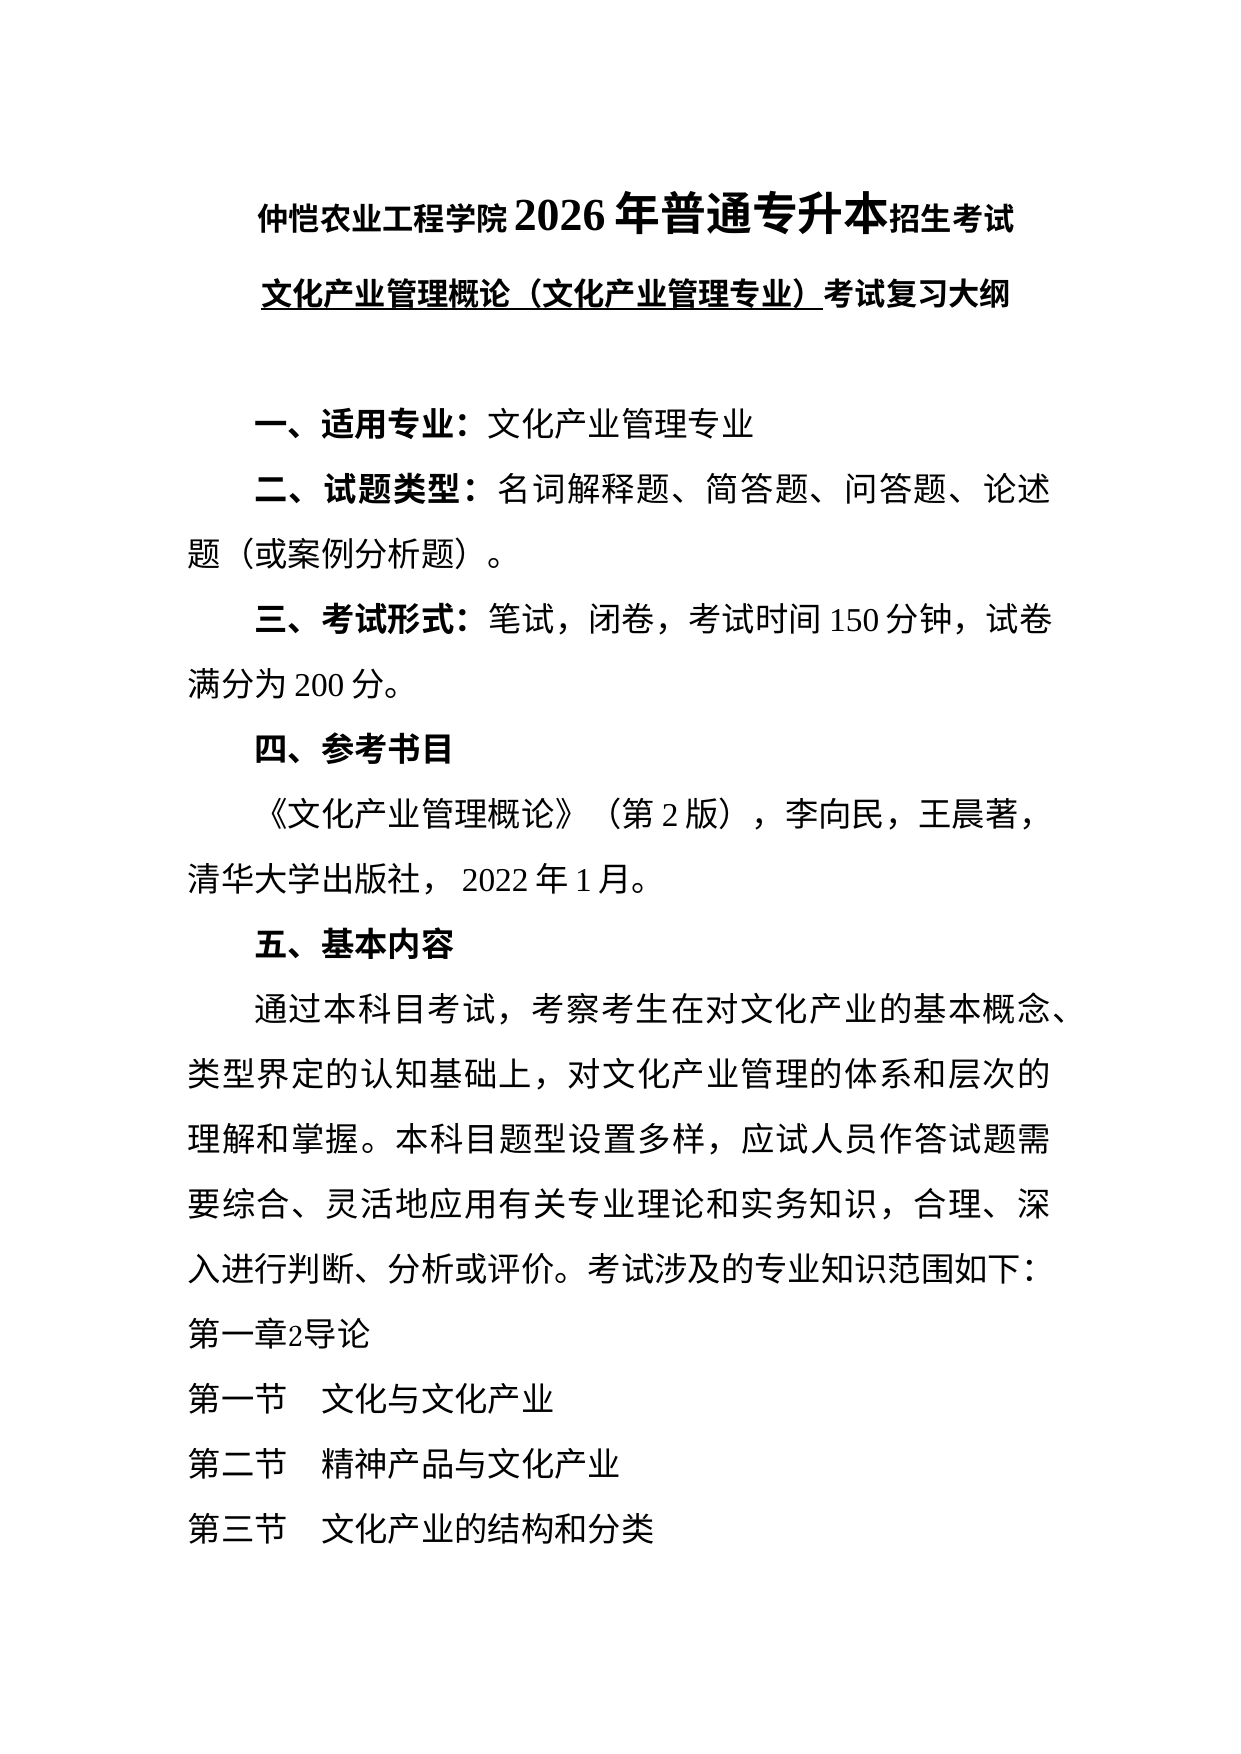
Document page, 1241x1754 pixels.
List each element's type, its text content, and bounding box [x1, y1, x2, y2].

text 通过本科目考试，考察考生在对文化产业的基本概念、类型界定的认知基础上，对文化产业管理的体系和层次的理解和掌握。本科目题型设置多样，应试人员作答试题需要综合、灵活地应用有关专业理论和实务知识，合理、深入进行判断、分析或评价。考试涉及的专业知识范围如下： [187, 974, 1053, 1299]
list 文化产业的结构和分类 [187, 1494, 1053, 1559]
text 三、考试形式：笔试，闭卷，考试时间150分钟，试卷满分为200分。 [187, 584, 1053, 714]
text 四、参考书目 [187, 714, 1053, 779]
list 精神产品与文化产业 [187, 1429, 1053, 1494]
text 第一章导论 [187, 1299, 1053, 1364]
text 仲恺农业工程学院2026年普通专升本招生考试 [187, 162, 1053, 259]
text 《文化产业管理概论》（第2版），李向民，王晨著，清华大学出版社， 2022年1月。 [187, 779, 1053, 909]
list 基本内容 [187, 909, 1053, 974]
text 一、适用专业：文化产业管理专业 [187, 389, 1053, 454]
list 文化与文化产业 [187, 1364, 1053, 1429]
text 二、试题类型：名词解释题、简答题、问答题、论述题（或案例分析题）。 [187, 454, 1053, 584]
text 文化产业管理概论（文化产业管理专业）考试复习大纲 [187, 259, 1053, 324]
